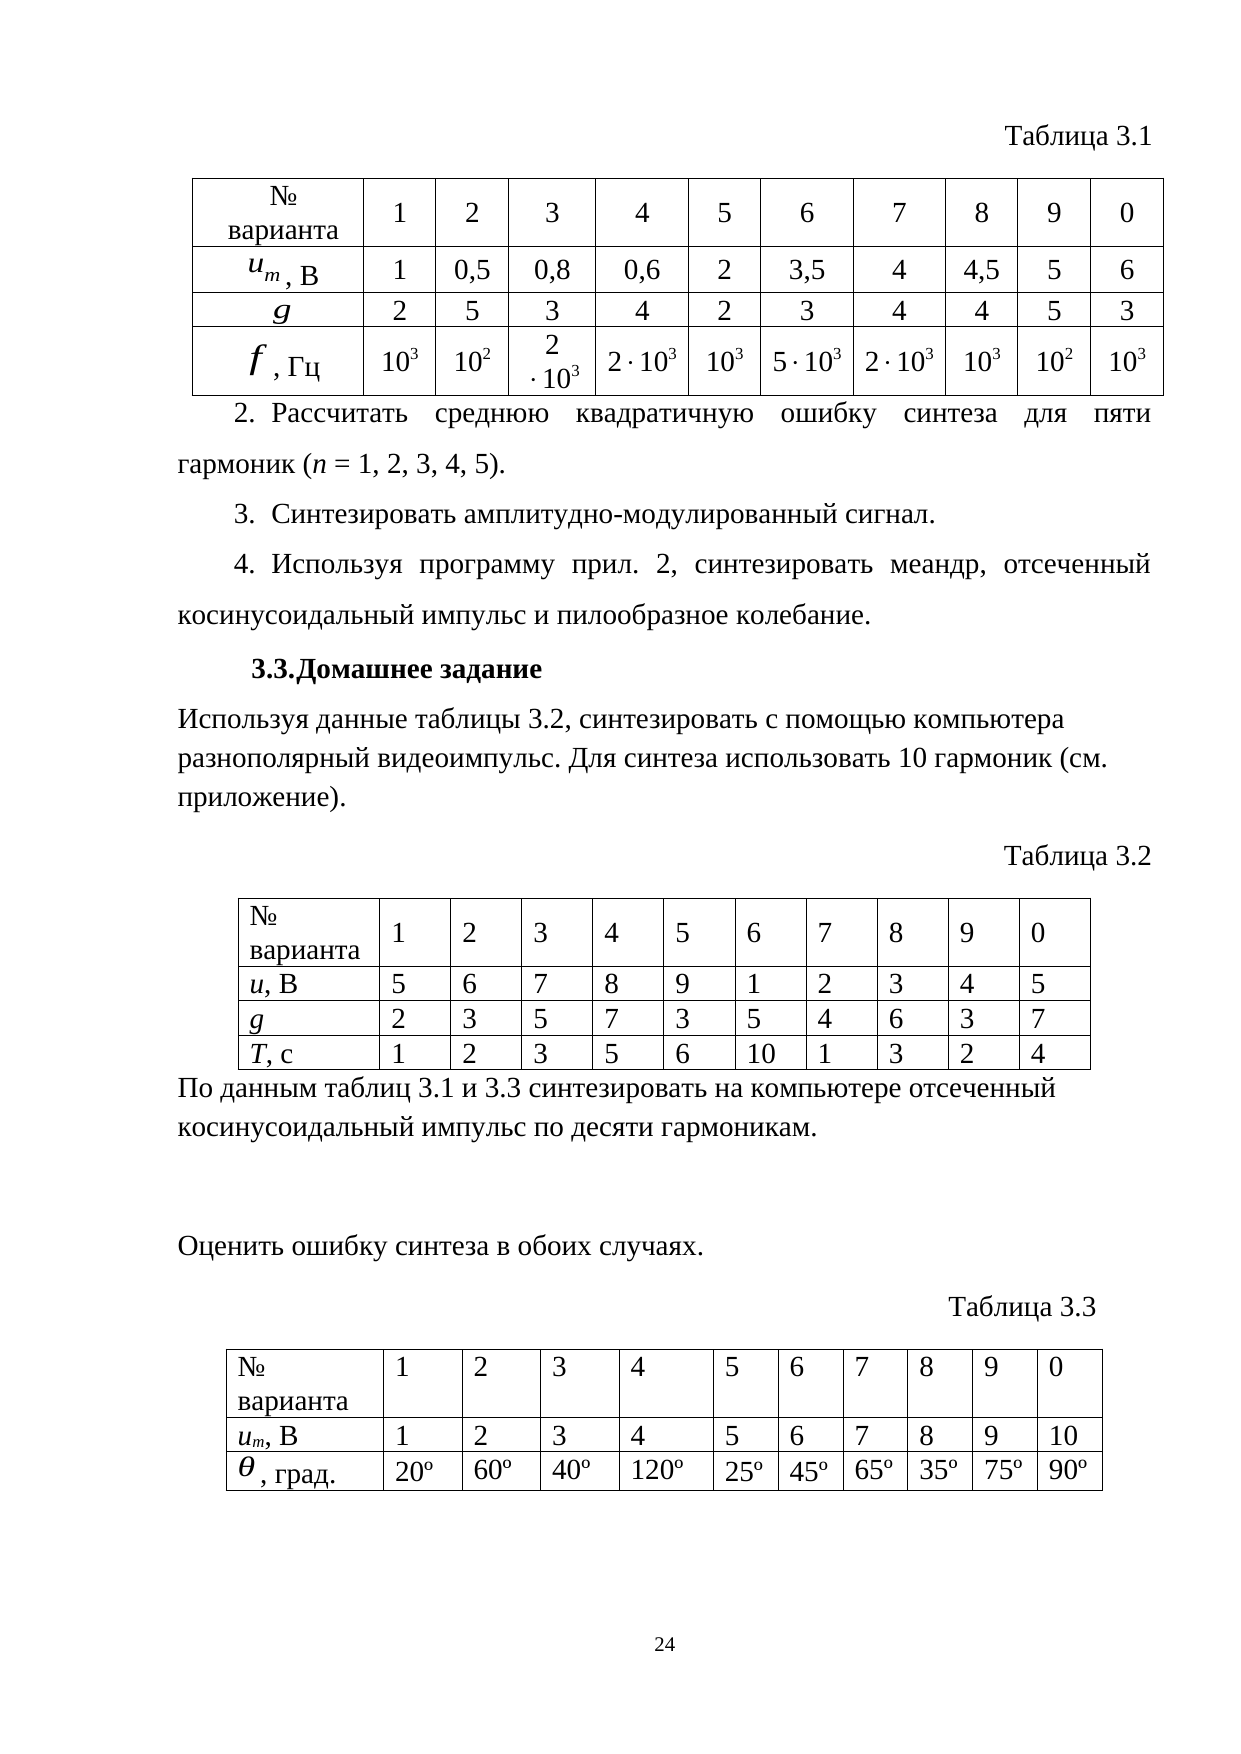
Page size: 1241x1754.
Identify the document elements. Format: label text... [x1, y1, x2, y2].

table_cell 6 [664, 1036, 735, 1069]
table_cell 10 [736, 1036, 806, 1069]
table_cell 5 [522, 1001, 592, 1035]
table_cell 4 [596, 293, 688, 326]
table_header 9 [1018, 179, 1090, 246]
table_cell 3 [664, 1001, 735, 1035]
table_header 6 [736, 899, 806, 966]
table_cell 5 [593, 1036, 663, 1069]
table_header 1 [364, 179, 435, 246]
table_cell 2103 [509, 327, 595, 394]
table_cell 0,5 [436, 247, 508, 292]
table_cell 2 [807, 967, 877, 1000]
table_cell 6 [1091, 247, 1163, 292]
table_cell 103 [946, 327, 1017, 394]
table_cell 75º [973, 1452, 1037, 1490]
table_header № варианта [193, 179, 363, 246]
text Оценить ошибку синтеза в обоих случаях. [177, 1228, 1152, 1261]
table_header 9 [973, 1350, 1037, 1417]
table_cell 3 [949, 1001, 1019, 1035]
table_cell 5 [736, 1001, 806, 1035]
table_header 5 [714, 1350, 778, 1417]
table_cell u, B [239, 967, 379, 1000]
table_header 7 [854, 179, 945, 246]
table_cell 90º [1038, 1452, 1102, 1490]
table_cell 7 [1020, 1001, 1090, 1035]
table_cell 9 [973, 1418, 1037, 1451]
table_cell 6 [779, 1418, 843, 1451]
table_cell 102 [436, 327, 508, 394]
table_header 1 [380, 899, 450, 966]
list Рассчитать среднюю квадратичную ошибку синтеза для пяти гармоник (n = 1, 2, 3, 4, 5). [177, 396, 1152, 479]
table_cell 2 [463, 1418, 540, 1451]
table_cell 4 [854, 293, 945, 326]
table_cell 102 [1018, 327, 1090, 394]
table_header 1 [384, 1350, 462, 1417]
table_cell 1 [380, 1036, 450, 1069]
table_cell 5 [1018, 293, 1090, 326]
table_cell 6 [451, 967, 521, 1000]
table_cell 2 [949, 1036, 1019, 1069]
table_cell 60º [463, 1452, 540, 1490]
table_cell , Гц [193, 327, 363, 394]
table_header 0 [1020, 899, 1090, 966]
table_cell 0,8 [509, 247, 595, 292]
list Используя программу прил. 2, синтезировать меандр, отсеченный косинусоидальный импульс и пилообразное колебание. [177, 546, 1152, 630]
table_cell 5 [714, 1418, 778, 1451]
table_cell 45º [779, 1452, 843, 1490]
table_cell 3 [878, 967, 948, 1000]
table_header № варианта [227, 1350, 383, 1417]
table_header 5 [664, 899, 735, 966]
table_cell 7 [593, 1001, 663, 1035]
table_cell 20º [384, 1452, 462, 1490]
table_cell 3 [1091, 293, 1163, 326]
table_cell 5 [436, 293, 508, 326]
table_cell 4 [1020, 1036, 1090, 1069]
table_cell 4 [946, 293, 1017, 326]
table_cell 25º [714, 1452, 778, 1490]
table_cell 3,5 [761, 247, 853, 292]
table_cell 1 [364, 247, 435, 292]
list Синтезировать амплитудно-модулированный сигнал. [177, 496, 1152, 530]
table_cell 4 [854, 247, 945, 292]
text Используя данные таблицы 3.2, синтезировать с помощью компьютера разнополярный видеоимпульс. Для синтеза использовать 10 гармоник (см. приложение). [177, 702, 1152, 812]
table_cell 3 [522, 1036, 592, 1069]
table_header 8 [878, 899, 948, 966]
table_cell 10 [1038, 1418, 1102, 1451]
table_cell 3 [509, 293, 595, 326]
table_header 7 [844, 1350, 907, 1417]
table_cell 120º [620, 1452, 713, 1490]
table_cell 4,5 [946, 247, 1017, 292]
table_cell 2 [380, 1001, 450, 1035]
table_header 8 [946, 179, 1017, 246]
table_cell 3 [451, 1001, 521, 1035]
table_cell 2 [689, 293, 760, 326]
table_cell 5 [1020, 967, 1090, 1000]
text Таблица 3.3 [177, 1289, 1096, 1323]
table_cell um, В [227, 1418, 383, 1451]
table_cell 2 [451, 1036, 521, 1069]
table_header 3 [509, 179, 595, 246]
table_header 3 [522, 899, 592, 966]
table_cell 4 [807, 1001, 877, 1035]
table_cell 6 [878, 1001, 948, 1035]
table_header 0 [1091, 179, 1163, 246]
table_header 6 [779, 1350, 843, 1417]
table_header 9 [949, 899, 1019, 966]
table_cell [193, 293, 363, 326]
table_cell 40º [541, 1452, 619, 1490]
table_cell 4 [620, 1418, 713, 1451]
table_header 7 [807, 899, 877, 966]
table_header 4 [596, 179, 688, 246]
table_cell 8 [908, 1418, 972, 1451]
table_header 4 [620, 1350, 713, 1417]
table_cell 65º [844, 1452, 907, 1490]
table_header 5 [689, 179, 760, 246]
table_cell 103 [1091, 327, 1163, 394]
table_header 0 [1038, 1350, 1102, 1417]
table_header 2 [436, 179, 508, 246]
table_cell 2103 [854, 327, 945, 394]
table_cell 3 [761, 293, 853, 326]
table_cell 8 [593, 967, 663, 1000]
table_cell 3 [878, 1036, 948, 1069]
table_cell 35º [908, 1452, 972, 1490]
table_cell 2 [689, 247, 760, 292]
table_cell , град. [227, 1452, 383, 1490]
table_cell 4 [949, 967, 1019, 1000]
table_cell 9 [664, 967, 735, 1000]
table_cell 7 [522, 967, 592, 1000]
table_cell 1 [736, 967, 806, 1000]
table_cell 5 [380, 967, 450, 1000]
table_cell 2 [364, 293, 435, 326]
table_cell 0,6 [596, 247, 688, 292]
table_cell 2103 [596, 327, 688, 394]
table_cell 3 [541, 1418, 619, 1451]
table_cell 7 [844, 1418, 907, 1451]
table_cell 5 [1018, 247, 1090, 292]
table_cell g [239, 1001, 379, 1035]
table_cell 1 [807, 1036, 877, 1069]
subtitle Домашнее задание [251, 651, 1152, 685]
table_cell 103 [689, 327, 760, 394]
text По данным таблиц 3.1 и 3.3 синтезировать на компьютере отсеченный косинусоидальный импульс по десяти гармоникам. [177, 1070, 1152, 1142]
table_header № варианта [239, 899, 379, 966]
table_header 6 [761, 179, 853, 246]
table_header 8 [908, 1350, 972, 1417]
table_cell 103 [364, 327, 435, 394]
table_header 4 [593, 899, 663, 966]
table_header 2 [451, 899, 521, 966]
table_cell T, c [239, 1036, 379, 1069]
table_header 2 [463, 1350, 540, 1417]
table_cell , В [193, 247, 363, 292]
text Таблица 3.1 [177, 118, 1152, 152]
table_header 3 [541, 1350, 619, 1417]
text Таблица 3.2 [177, 838, 1152, 872]
table_cell 5103 [761, 327, 853, 394]
table_cell 1 [384, 1418, 462, 1451]
